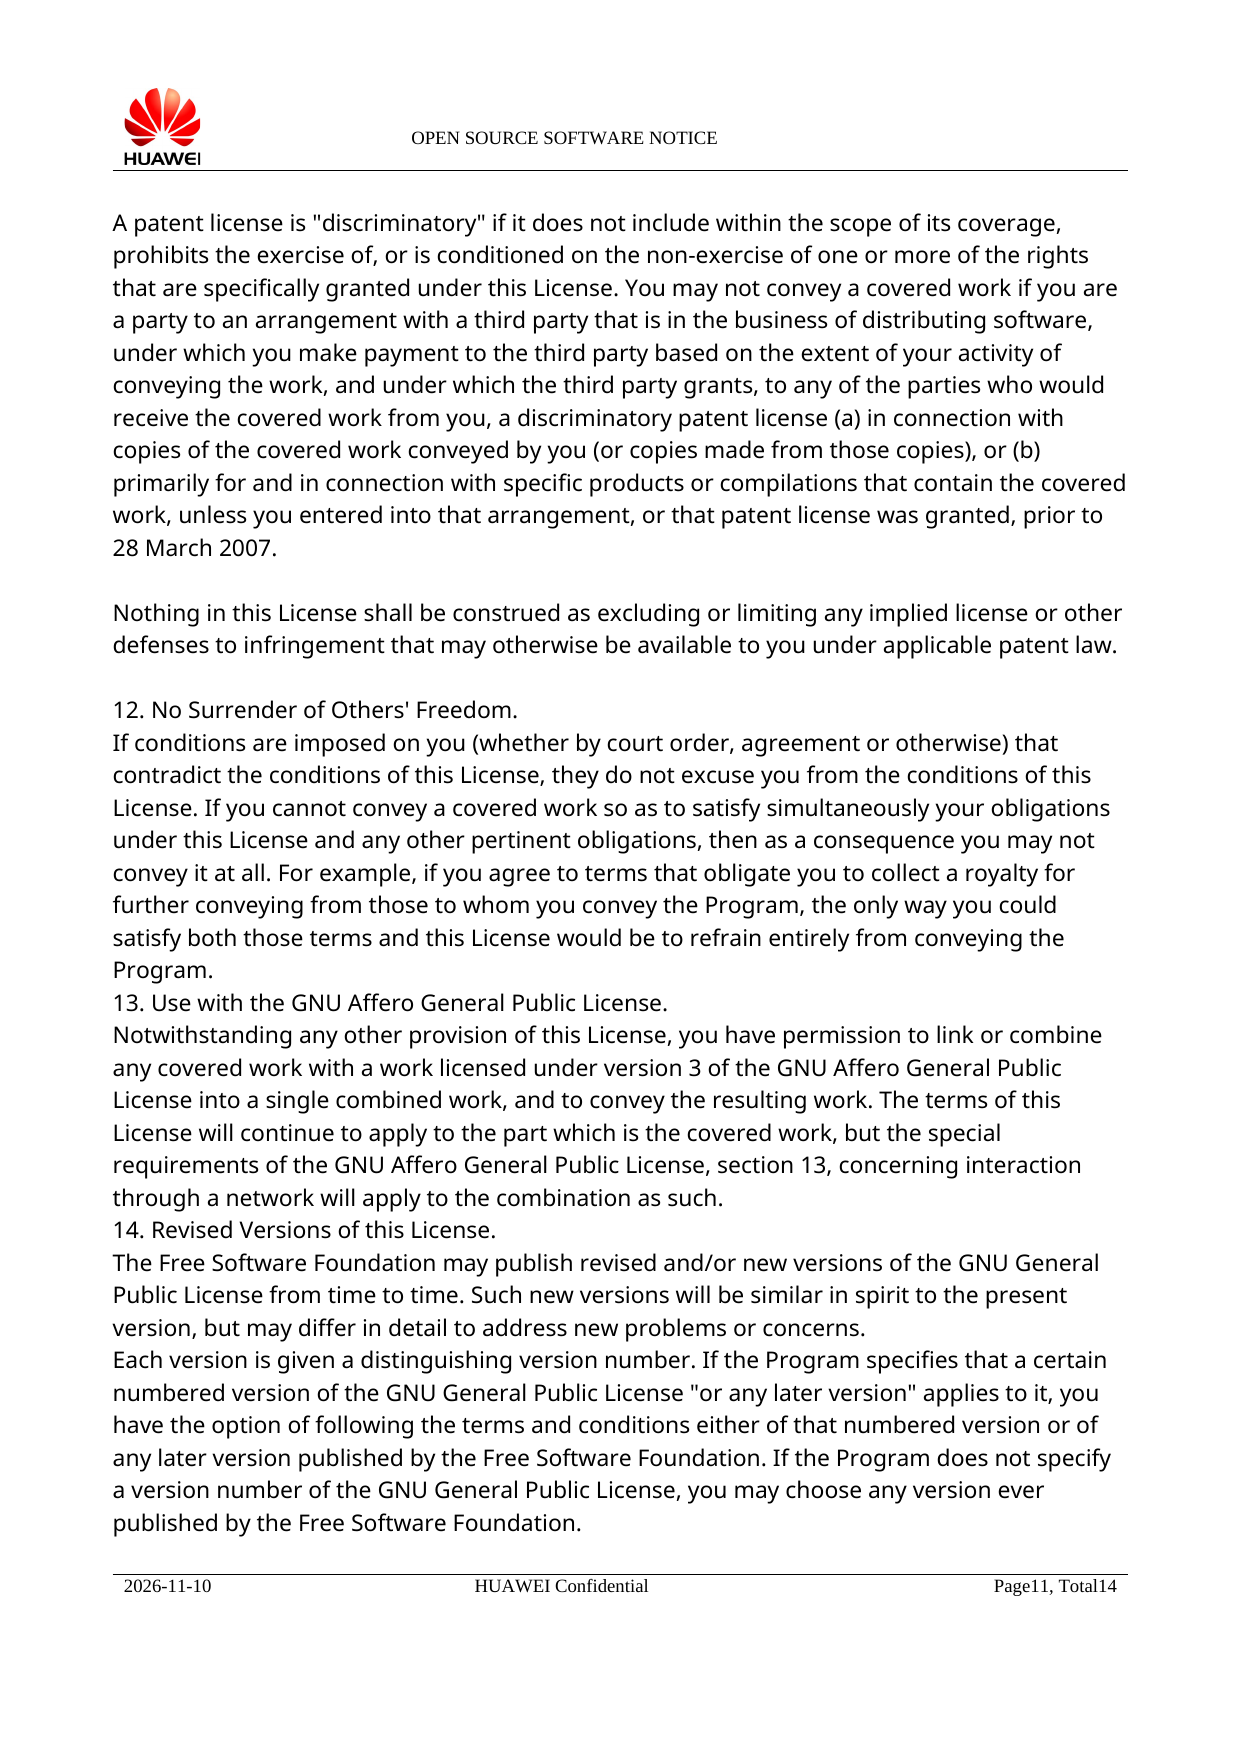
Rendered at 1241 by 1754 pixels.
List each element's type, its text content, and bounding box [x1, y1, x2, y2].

text A patent license is "discriminatory" if it does not include within the scope of its coverage, prohibits the exercise of, or is conditioned on the non-exercise of one or more of the rights that are specifically granted under this License. You may not convey a covered work if you are a party to an arrangement with a third party that is in the business of distributing software, under which you make payment to the third party based on the extent of your activity of conveying the work, and under which the third party grants, to any of the parties who would receive the covered work from you, a discriminatory patent license (a) in connection with copies of the covered work conveyed by you (or copies made from those copies), or (b) primarily for and in connection with specific products or compilations that contain the covered work, unless you entered into that arrangement, or that patent license was granted, prior to 28 March 2007. [112, 206, 1128, 564]
text If conditions are imposed on you (whether by court order, agreement or otherwise) that contradict the conditions of this License, they do not excuse you from the conditions of this License. If you cannot convey a covered work so as to satisfy simultaneously your obligations under this License and any other pertinent obligations, then as a consequence you may not convey it at all. For example, if you agree to terms that obligate you to collect a royalty for further conveying from those to whom you convey the Program, the only way you could satisfy both those terms and this License would be to refrain entirely from conveying the Program. [112, 726, 1128, 986]
picture [124, 88, 201, 165]
text 14. Revised Versions of this License. [112, 1214, 1128, 1246]
text Notwithstanding any other provision of this License, you have permission to link or combine any covered work with a work licensed under version 3 of the GNU Affero General Public License into a single combined work, and to convey the resulting work. The terms of this License will continue to apply to the part which is the covered work, but the special requirements of the GNU Affero General Public License, section 13, concerning interaction through a network will apply to the combination as such. [112, 1019, 1128, 1214]
text Each version is given a distinguishing version number. If the Program specifies that a certain numbered version of the GNU General Public License "or any later version" applies to it, you have the option of following the terms and conditions either of that numbered version or of any later version published by the Free Software Foundation. If the Program does not specify a version number of the GNU General Public License, you may choose any version ever published by the Free Software Foundation. [112, 1344, 1128, 1539]
text The Free Software Foundation may publish revised and/or new versions of the GNU General Public License from time to time. Such new versions will be similar in spirit to the present version, but may differ in detail to address new problems or concerns. [112, 1246, 1128, 1344]
text 13. Use with the GNU Affero General Public License. [112, 986, 1128, 1019]
text 12. No Surrender of Others' Freedom. [112, 694, 1128, 726]
text Nothing in this License shall be construed as excluding or limiting any implied license or other defenses to infringement that may otherwise be available to you under applicable patent law. [112, 596, 1128, 661]
